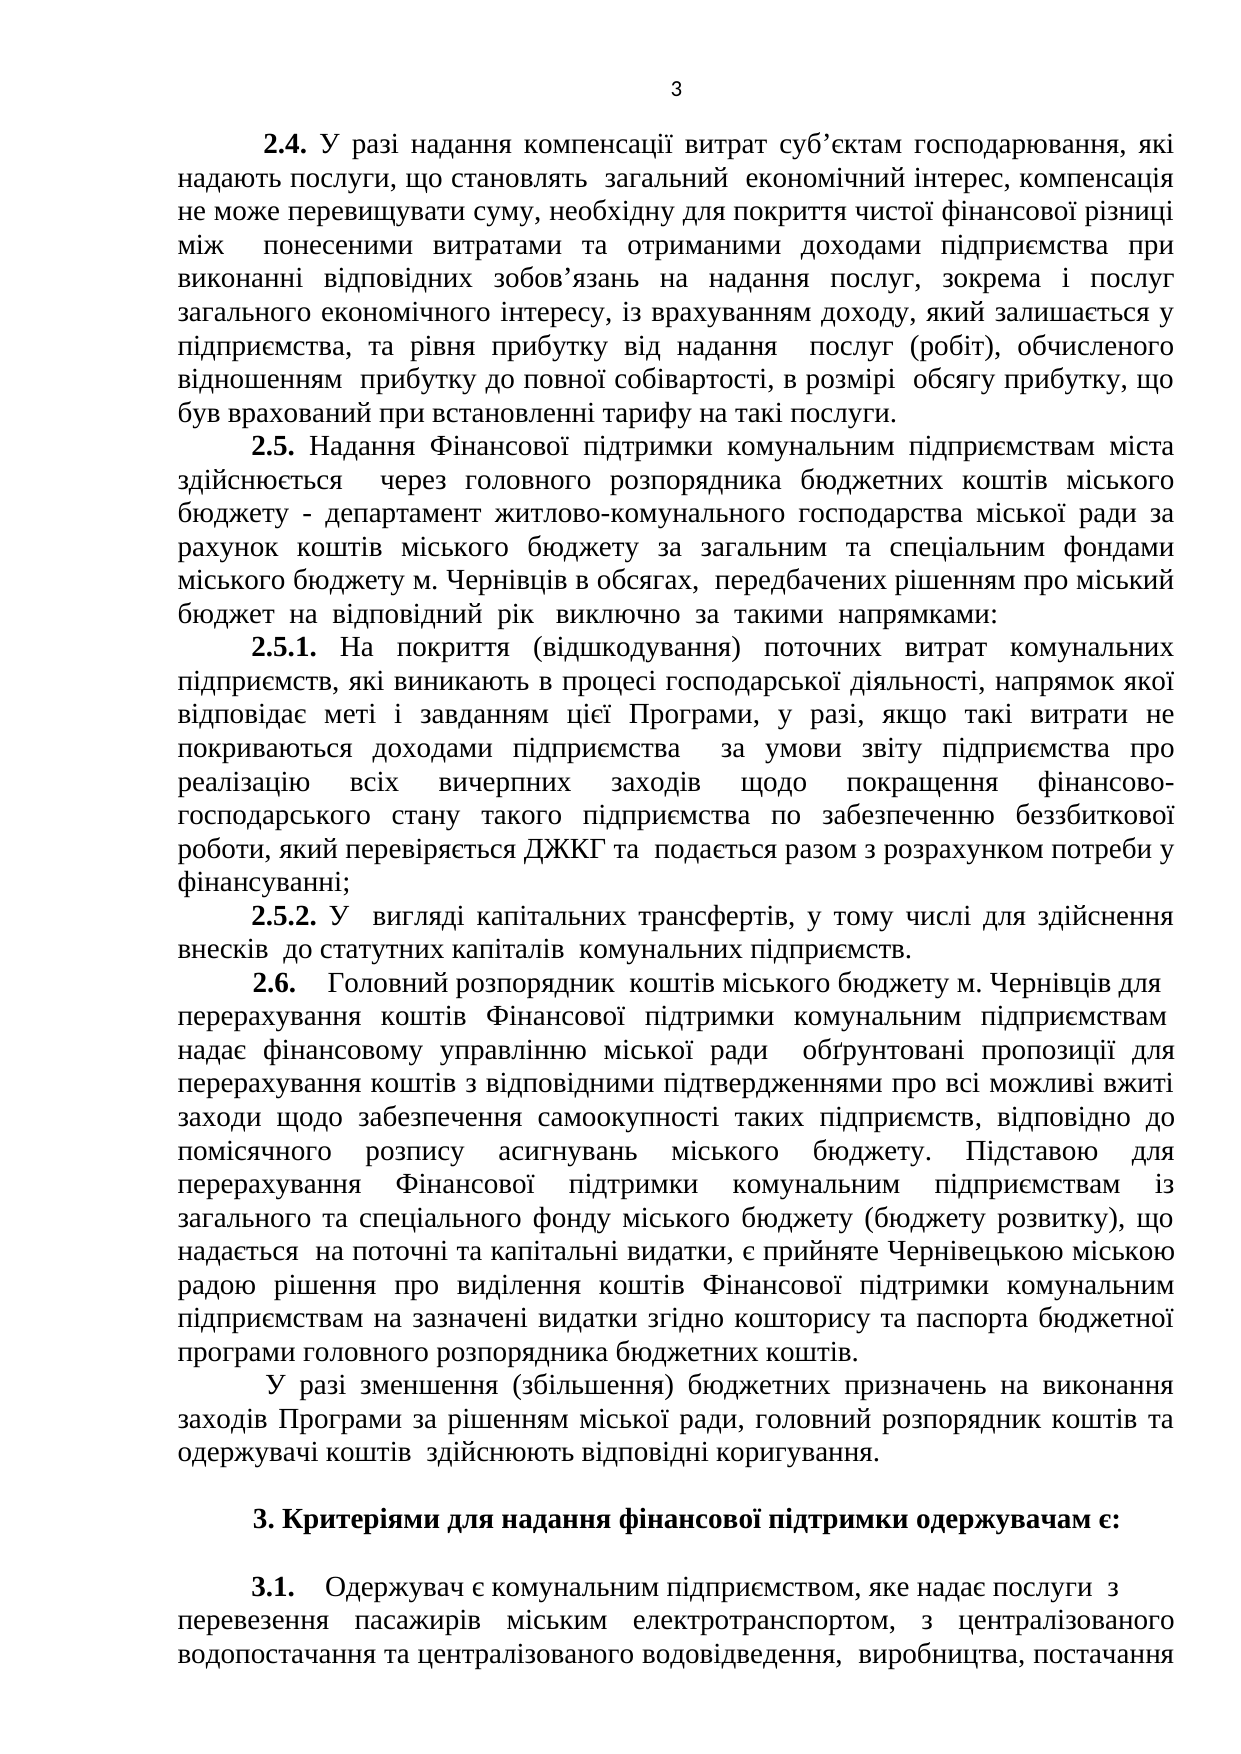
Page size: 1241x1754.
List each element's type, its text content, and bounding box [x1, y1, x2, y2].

text 2.5.1. На покриття (відшкодування) поточних витрат комунальних підприємств, які виникають в процесі господарської діяльності, напрямок якої відповідає меті і завданням цієї Програми, у разі, якщо такі витрати не покриваються доходами підприємства за умови звіту підприємства про реалізацію всіх вичерпних заходів щодо покращення фінансово-господарського стану такого підприємства по забезпеченню беззбиткової роботи, який перевіряється ДЖКГ та подається разом з розрахунком потреби у фінансуванні; [177, 629, 1175, 898]
text 2.5.2. У вигляді капітальних трансфертів, у тому числі для здійснення внесків до статутних капіталів комунальних підприємств. [177, 898, 1175, 965]
text 2.4. У разі надання компенсації витрат суб’єктам господарювання, які надають послуги, що становлять загальний економічний інтерес, компенсація не може перевищувати суму, необхідну для покриття чистої фінансової різниці між понесеними витратами та отриманими доходами підприємства при виконанні відповідних зобов’язань на надання послуг, зокрема і послуг загального економічного інтересу, із врахуванням доходу, який залишається у підприємства, та рівня прибутку від надання послуг (робіт), обчисленого відношенням прибутку до повної собівартості, в розмірі обсягу прибутку, що був врахований при встановленні тарифу на такі послуги. [177, 126, 1175, 428]
text 3. Критеріями для надання фінансової підтримки одержувачам є: [177, 1502, 1175, 1535]
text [177, 1602, 1175, 1669]
text 2.5. Надання Фінансової підтримки комунальним підприємствам міста здійснюється через головного розпорядника бюджетних коштів міського бюджету - департамент житлово-комунального господарства міської ради за рахунок коштів міського бюджету за загальним та спеціальним фондами міського бюджету м. Чернівців в обсягах, передбачених рішенням про міський бюджет на відповідний рік виключно за такими напрямками: [177, 428, 1175, 629]
text перерахування коштів Фінансової підтримки комунальним підприємствам надає фінансовому управлінню міської ради обґрунтовані пропозиції для перерахування коштів з відповідними підтвердженнями про всі можливі вжиті заходи щодо забезпечення самоокупності таких підприємств, відповідно до помісячного розпису асигнувань міського бюджету. Підставою для перерахування Фінансової підтримки комунальним підприємствам із загального та спеціального фонду міського бюджету (бюджету розвитку), що надається на поточні та капітальні видатки, є прийняте Чернівецькою міською радою рішення про виділення коштів Фінансової підтримки комунальним підприємствам на зазначені видатки згідно кошторису та паспорта бюджетної програми головного розпорядника бюджетних коштів. [177, 998, 1175, 1367]
list Головний розпорядник коштів міського бюджету м. Чернівців для [252, 965, 1175, 998]
text У разі зменшення (збільшення) бюджетних призначень на виконання заходів Програми за рішенням міської ради, головний розпорядник коштів та одержувачі коштів здійснюють відповідні коригування. [177, 1367, 1175, 1468]
list Одержувач є комунальним підприємством, яке надає послуги з [251, 1569, 1175, 1602]
